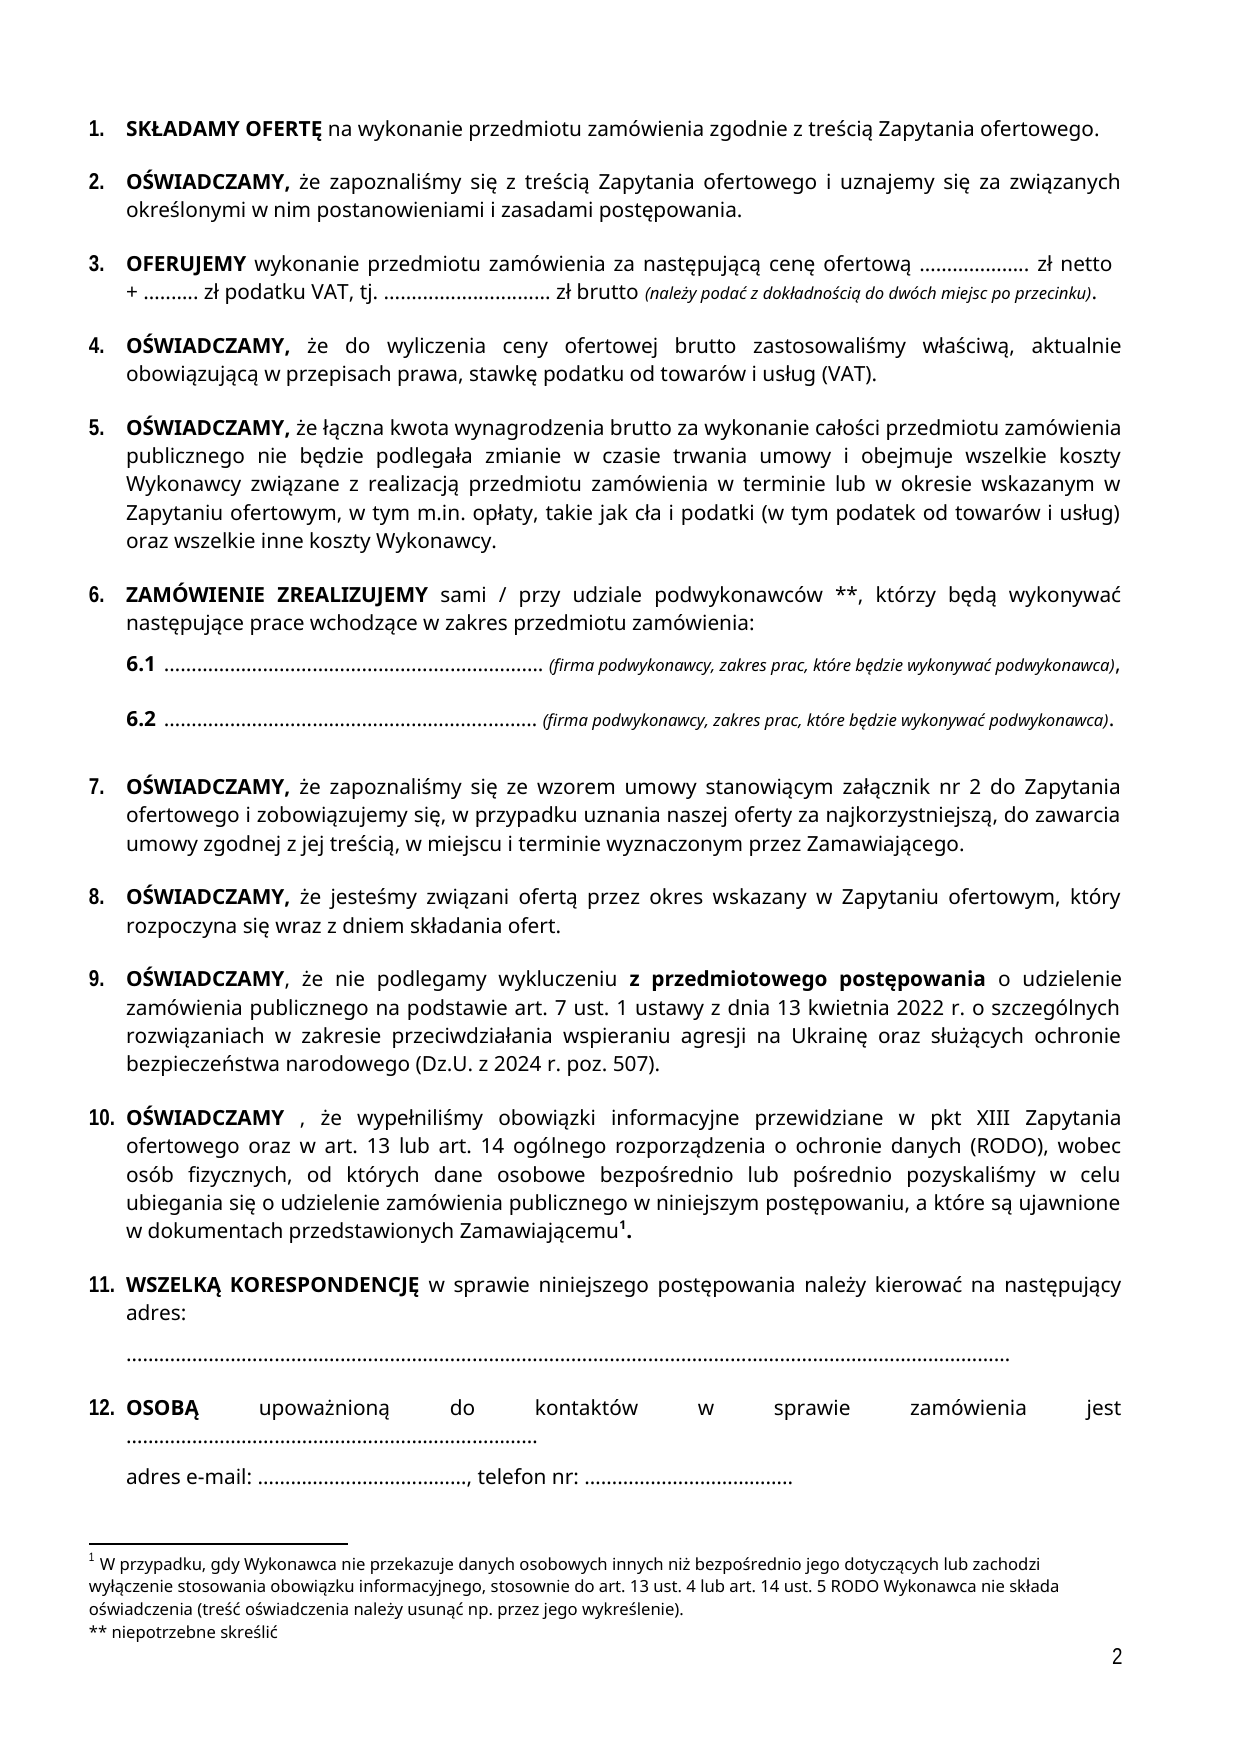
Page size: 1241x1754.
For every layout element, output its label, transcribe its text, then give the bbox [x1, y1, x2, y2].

text adres e-mail: …………….....………………, telefon nr: ……………………………….. [126, 1462, 1122, 1491]
list OŚWIADCZAMY, że łączna kwota wynagrodzenia brutto za wykonanie całości przedmiotu zamówienia publicznego nie będzie podlegała zmianie w czasie trwania umowy i obejmuje wszelkie koszty Wykonawcy związane z realizacją przedmiotu zamówienia w terminie lub w okresie wskazanym w Zapytaniu ofertowym, w tym m.in. opłaty, takie jak cła i podatki (w tym podatek od towarów i usług) oraz wszelkie inne koszty Wykonawcy. [89, 413, 1122, 555]
list OFERUJEMY wykonanie przedmiotu zamówienia za następującą cenę ofertową ……………….. zł netto + …..….. zł podatku VAT, tj. .............................. zł brutto (należy podać z dokładnością do dwóch miejsc po przecinku). [89, 249, 1122, 306]
list Oświadczamy, że zapoznaliśmy się z treścią Zapytania ofertowego i uznajemy się za związanych określonymi w nim postanowieniami i zasadami postępowania. [89, 167, 1122, 224]
list OŚWIADCZAMY, że do wyliczenia ceny ofertowej brutto zastosowaliśmy właściwą, aktualnie obowiązującą w przepisach prawa, stawkę podatku od towarów i usług (VAT). [89, 331, 1122, 388]
list OŚWIADCZAMY, że nie podlegamy wykluczeniu z przedmiotowego postępowania o udzielenie zamówienia publicznego na podstawie art. 7 ust. 1 ustawy z dnia 13 kwietnia 2022 r. o szczególnych rozwiązaniach w zakresie przeciwdziałania wspieraniu agresji na Ukrainę oraz służących ochronie bezpieczeństwa narodowego (Dz.U. z 2024 r. poz. 507). [89, 964, 1122, 1078]
list OŚWIADCZAMY, że jesteśmy związani ofertą przez okres wskazany w Zapytaniu ofertowym, który rozpoczyna się wraz z dniem składania ofert. [89, 882, 1122, 939]
list SKŁADAMY OFERTĘ na wykonanie przedmiotu zamówienia zgodnie z treścią Zapytania ofertowego. [89, 114, 1122, 142]
list WSZELKĄ KORESPONDENCJĘ w sprawie niniejszego postępowania należy kierować na następujący adres: [89, 1270, 1122, 1327]
list ZAMÓWIENIE ZREALIZUJEMY sami / przy udziale podwykonawców **, którzy będą wykonywać następujące prace wchodzące w zakres przedmiotu zamówienia: [89, 580, 1122, 637]
list OSOBĄ upoważnioną do kontaktów w sprawie zamówienia jest ………………………………………………………………… [89, 1393, 1122, 1450]
list OŚWIADCZAMY, że zapoznaliśmy się ze wzorem umowy stanowiącym załącznik nr 2 do Zapytania ofertowego i zobowiązujemy się, w przypadku uznania naszej oferty za najkorzystniejszą, do zawarcia umowy zgodnej z jej treścią, w miejscu i terminie wyznaczonym przez Zamawiającego. [89, 772, 1122, 857]
text ………………………………………………………………………….……….………………………………………………………… [89, 1339, 1122, 1368]
list …………………………………………………..……… (firma podwykonawcy, zakres prac, które będzie wykonywać podwykonawca). [126, 704, 1122, 733]
list ………………………………………........……………. (firma podwykonawcy, zakres prac, które będzie wykonywać podwykonawca), [126, 649, 1122, 678]
list OŚWIADCZAMY , że wypełniliśmy obowiązki informacyjne przewidziane w pkt XIII Zapytania ofertowego oraz w art. 13 lub art. 14 ogólnego rozporządzenia o ochronie danych (RODO), wobec osób fizycznych, od których dane osobowe bezpośrednio lub pośrednio pozyskaliśmy w celu ubiegania się o udzielenie zamówienia publicznego w niniejszym postępowaniu, a które są ujawnione w dokumentach przedstawionych Zamawiającemu. [89, 1103, 1122, 1245]
